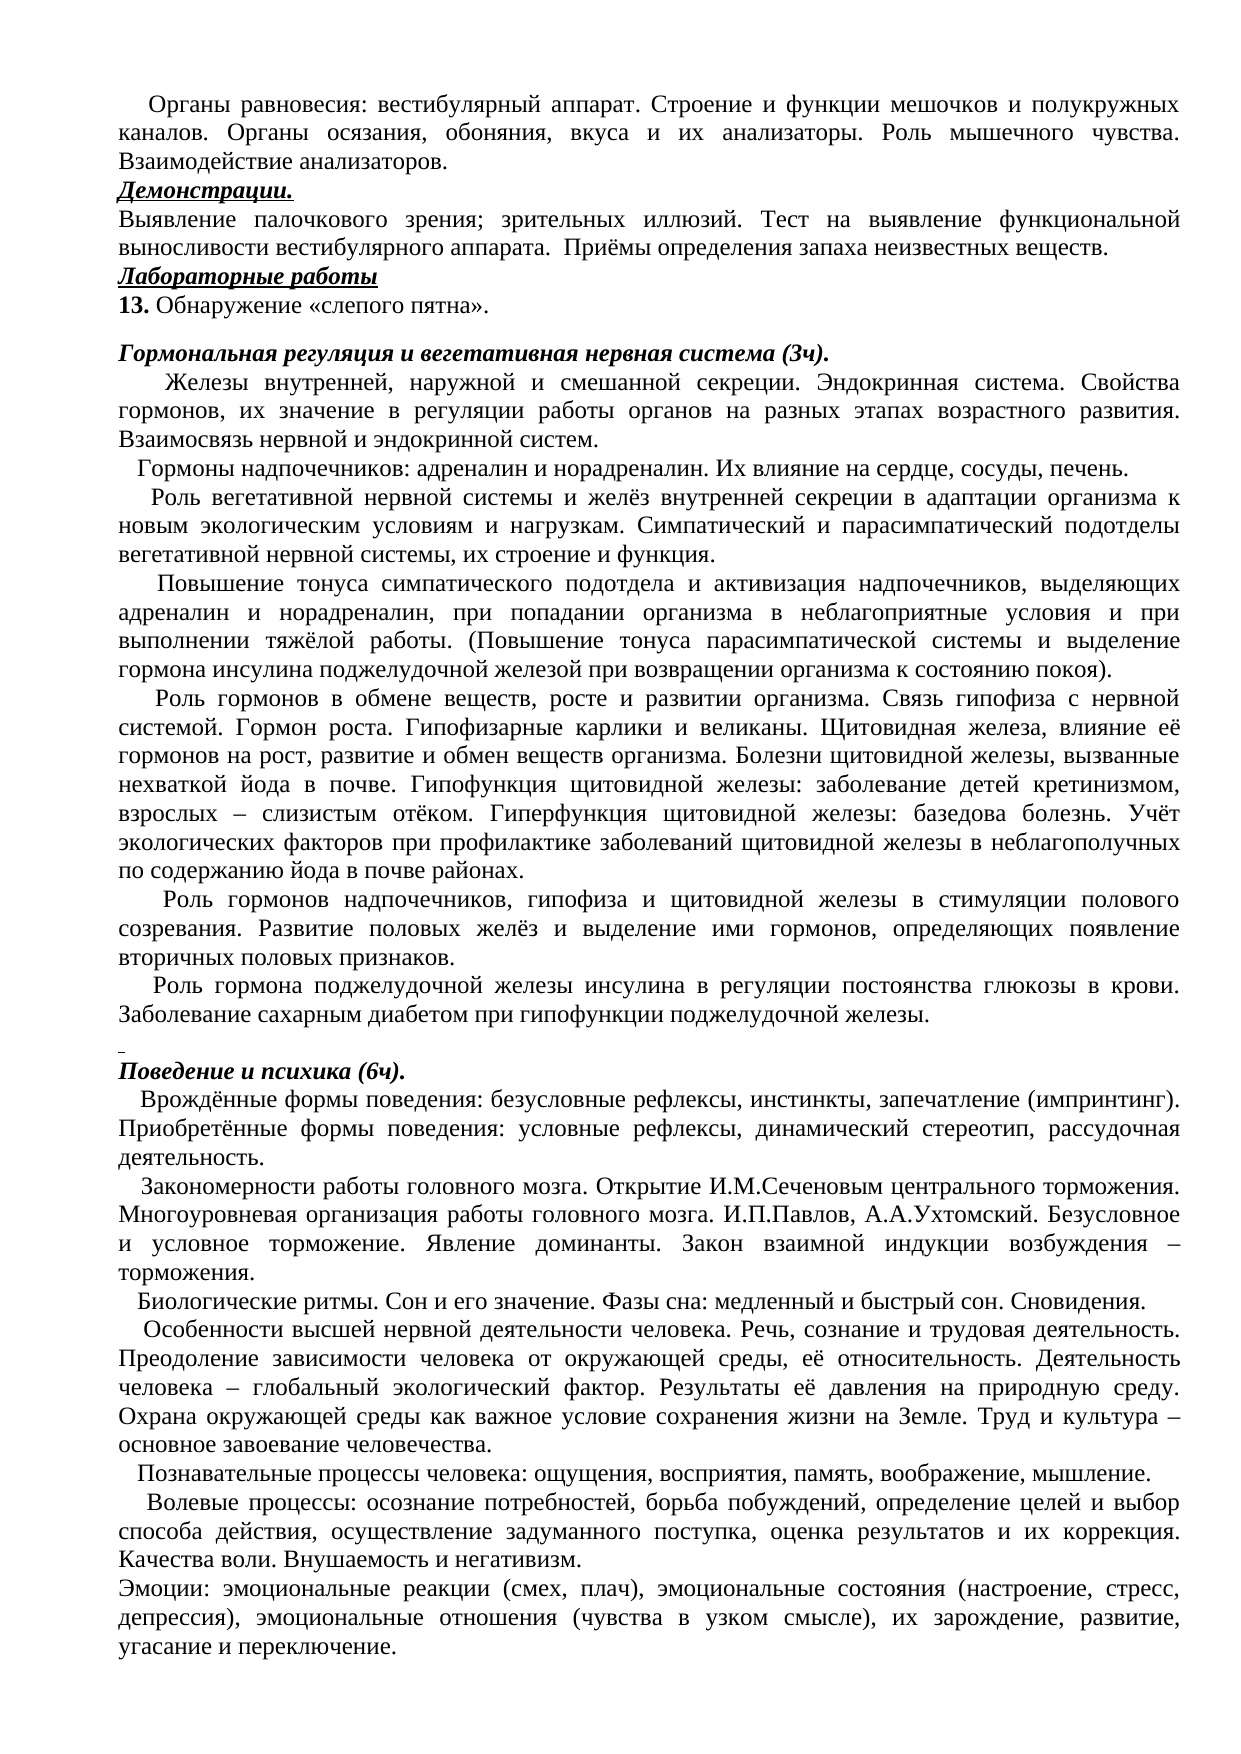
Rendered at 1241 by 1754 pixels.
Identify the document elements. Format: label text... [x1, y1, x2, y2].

text Роль гормонов надпочечников, гипофиза и щитовидной железы в стимуляции полового созревания. Развитие половых желёз и выделение ими гормонов, определяющих появление вторичных половых признаков. [118, 884, 1181, 970]
text Гормоны надпочечников: адреналин и норадреналин. Их влияние на сердце, сосуды, печень. [118, 453, 1181, 482]
text Поведение и психика (6ч). [118, 1056, 1181, 1084]
text Закономерности работы головного мозга. Открытие И.М.Сеченовым центрального торможения. Многоуровневая организация работы головного мозга. И.П.Павлов, А.А.Ухтомский. Безусловное и условное торможение. Явление доминанты. Закон взаимной индукции возбуждения – торможения. [118, 1171, 1181, 1286]
text Повышение тонуса симпатического подотдела и активизация надпочечников, выделяющих адреналин и норадреналин, при попадании организма в неблагоприятные условия и при выполнении тяжёлой работы. (Повышение тонуса парасимпатической системы и выделение гормона инсулина поджелудочной железой при возвращении организма к состоянию покоя). [118, 568, 1181, 683]
text 13. Обнаружение «слепого пятна». [118, 290, 1181, 319]
text Демонстрации. [118, 175, 1181, 204]
text Органы равновесия: вестибулярный аппарат. Строение и функции мешочков и полукружных каналов. Органы осязания, обоняния, вкуса и их анализаторы. Роль мышечного чувства. Взаимодействие анализаторов. [118, 89, 1181, 175]
text Врождённые формы поведения: безусловные рефлексы, инстинкты, запечатление (импринтинг). Приобретённые формы поведения: условные рефлексы, динамический стереотип, рассудочная деятельность. [118, 1084, 1181, 1171]
text Выявление палочкового зрения; зрительных иллюзий. Тест на выявление функциональной выносливости вестибулярного аппарата. Приёмы определения запаха неизвестных веществ. [118, 204, 1181, 261]
text Особенности высшей нервной деятельности человека. Речь, сознание и трудовая деятельность. Преодоление зависимости человека от окружающей среды, её относительность. Деятельность человека – глобальный экологический фактор. Результаты её давления на природную среду. Охрана окружающей среды как важное условие сохранения жизни на Земле. Труд и культура – основное завоевание человечества. [118, 1314, 1181, 1458]
text Лабораторные работы [118, 261, 1181, 290]
text Волевые процессы: осознание потребностей, борьба побуждений, определение целей и выбор способа действия, осуществление задуманного поступка, оценка результатов и их коррекция. Качества воли. Внушаемость и негативизм. [118, 1487, 1181, 1573]
text Роль гормонов в обмене веществ, росте и развитии организма. Связь гипофиза с нервной системой. Гормон роста. Гипофизарные карлики и великаны. Щитовидная железа, влияние её гормонов на рост, развитие и обмен веществ организма. Болезни щитовидной железы, вызванные нехваткой йода в почве. Гипофункция щитовидной железы: заболевание детей кретинизмом, взрослых – слизистым отёком. Гиперфункция щитовидной железы: базедова болезнь. Учёт экологических факторов при профилактике заболеваний щитовидной железы в неблагополучных по содержанию йода в почве районах. [118, 683, 1181, 884]
text Эмоции: эмоциональные реакции (смех, плач), эмоциональные состояния (настроение, стресс, депрессия), эмоциональные отношения (чувства в узком смысле), их зарождение, развитие, угасание и переключение. [118, 1573, 1181, 1659]
text Биологические ритмы. Сон и его значение. Фазы сна: медленный и быстрый сон. Сновидения. [118, 1286, 1181, 1314]
text Познавательные процессы человека: ощущения, восприятия, память, воображение, мышление. [118, 1458, 1181, 1487]
text Железы внутренней, наружной и смешанной секреции. Эндокринная система. Свойства гормонов, их значение в регуляции работы органов на разных этапах возрастного развития. Взаимосвязь нервной и эндокринной систем. [118, 367, 1181, 453]
text Роль гормона поджелудочной железы инсулина в регуляции постоянства глюкозы в крови. Заболевание сахарным диабетом при гипофункции поджелудочной железы. [118, 970, 1181, 1028]
text Роль вегетативной нервной системы и желёз внутренней секреции в адаптации организма к новым экологическим условиям и нагрузкам. Симпатический и парасимпатический подотделы вегетативной нервной системы, их строение и функция. [118, 482, 1181, 568]
text Гормональная регуляция и вегетативная нервная система (3ч). [118, 338, 1181, 367]
